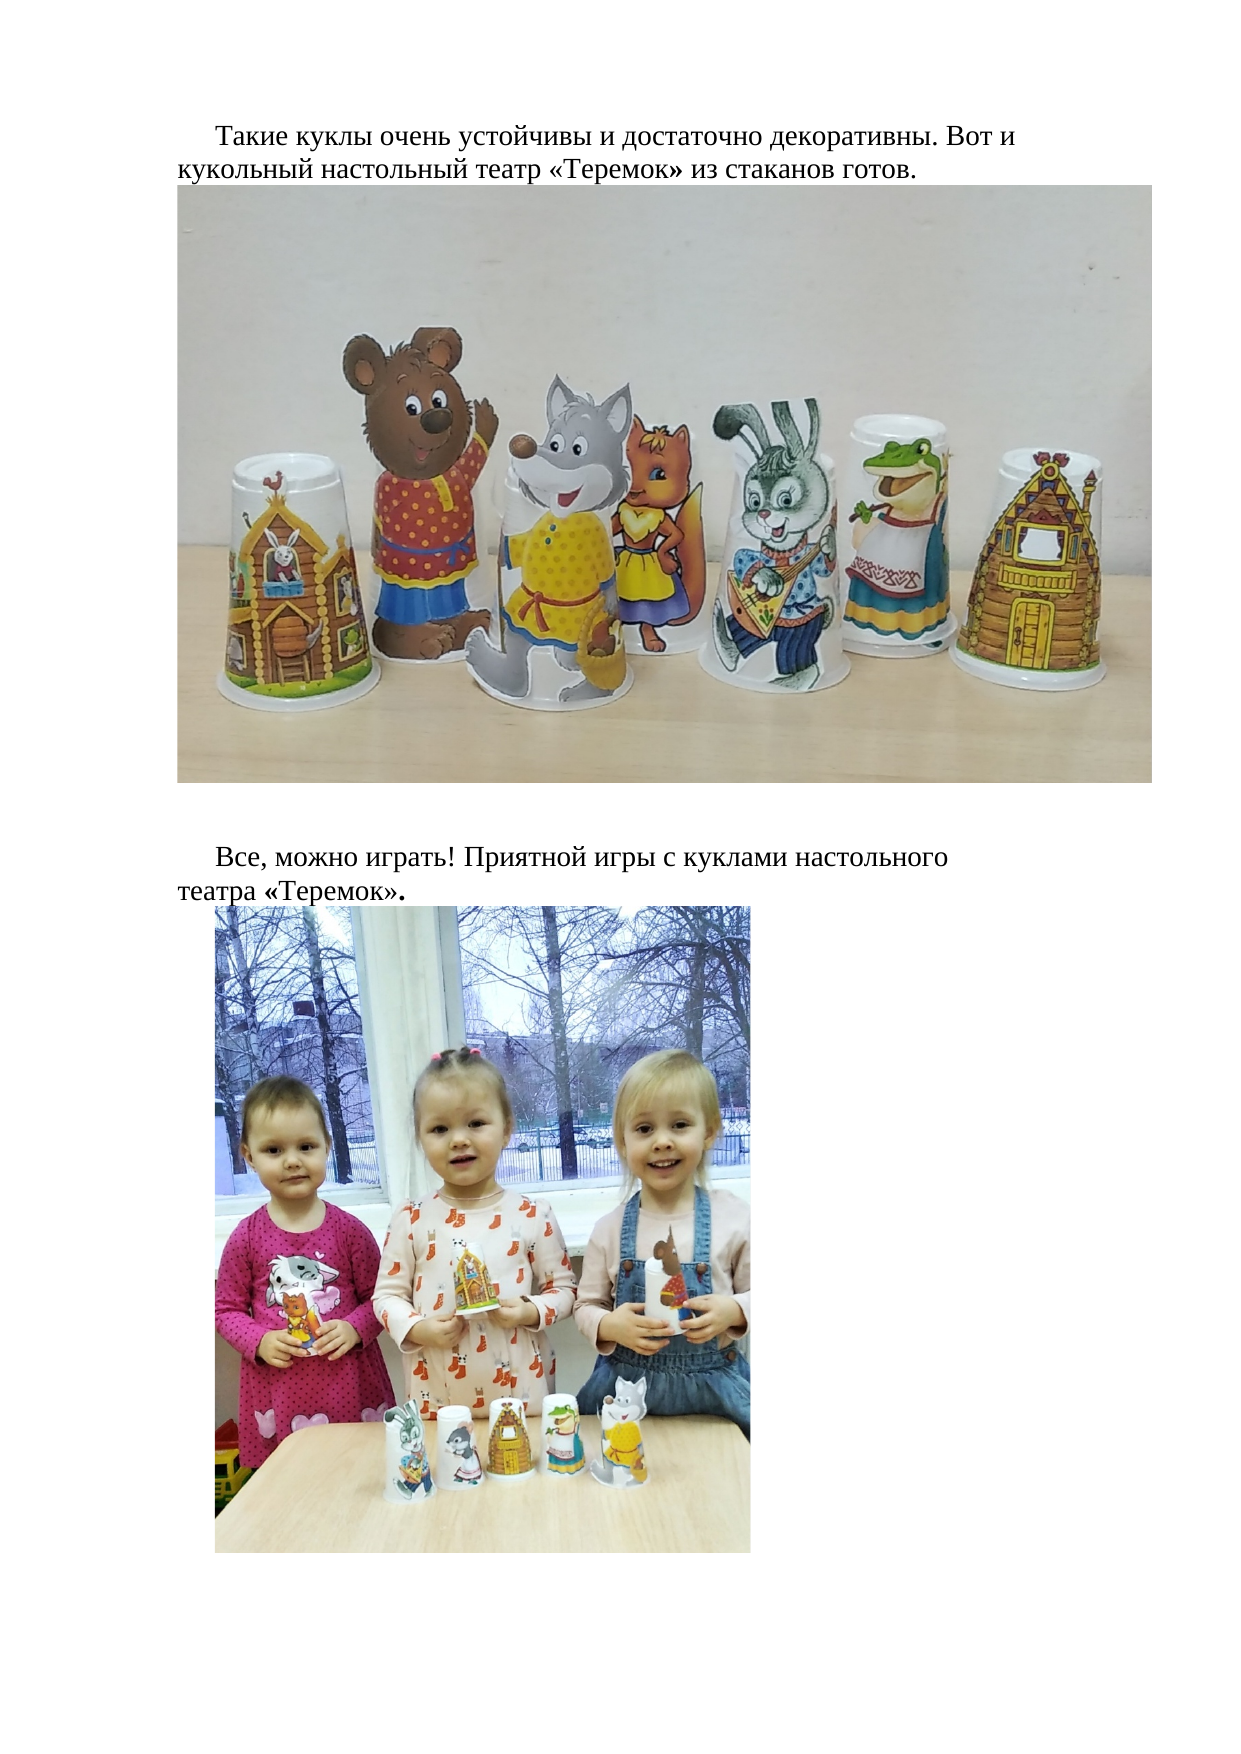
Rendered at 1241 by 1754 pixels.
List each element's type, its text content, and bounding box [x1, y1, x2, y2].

picture [177, 185, 1152, 783]
text Все, можно играть! Приятной игры с куклами настольного театра «Теремок». [177, 839, 1152, 907]
picture [214, 906, 751, 1553]
text Такие куклы очень устойчивы и достаточно декоративны. Вот и кукольный настольный театр «Теремок» из стаканов готов. [177, 118, 1152, 185]
